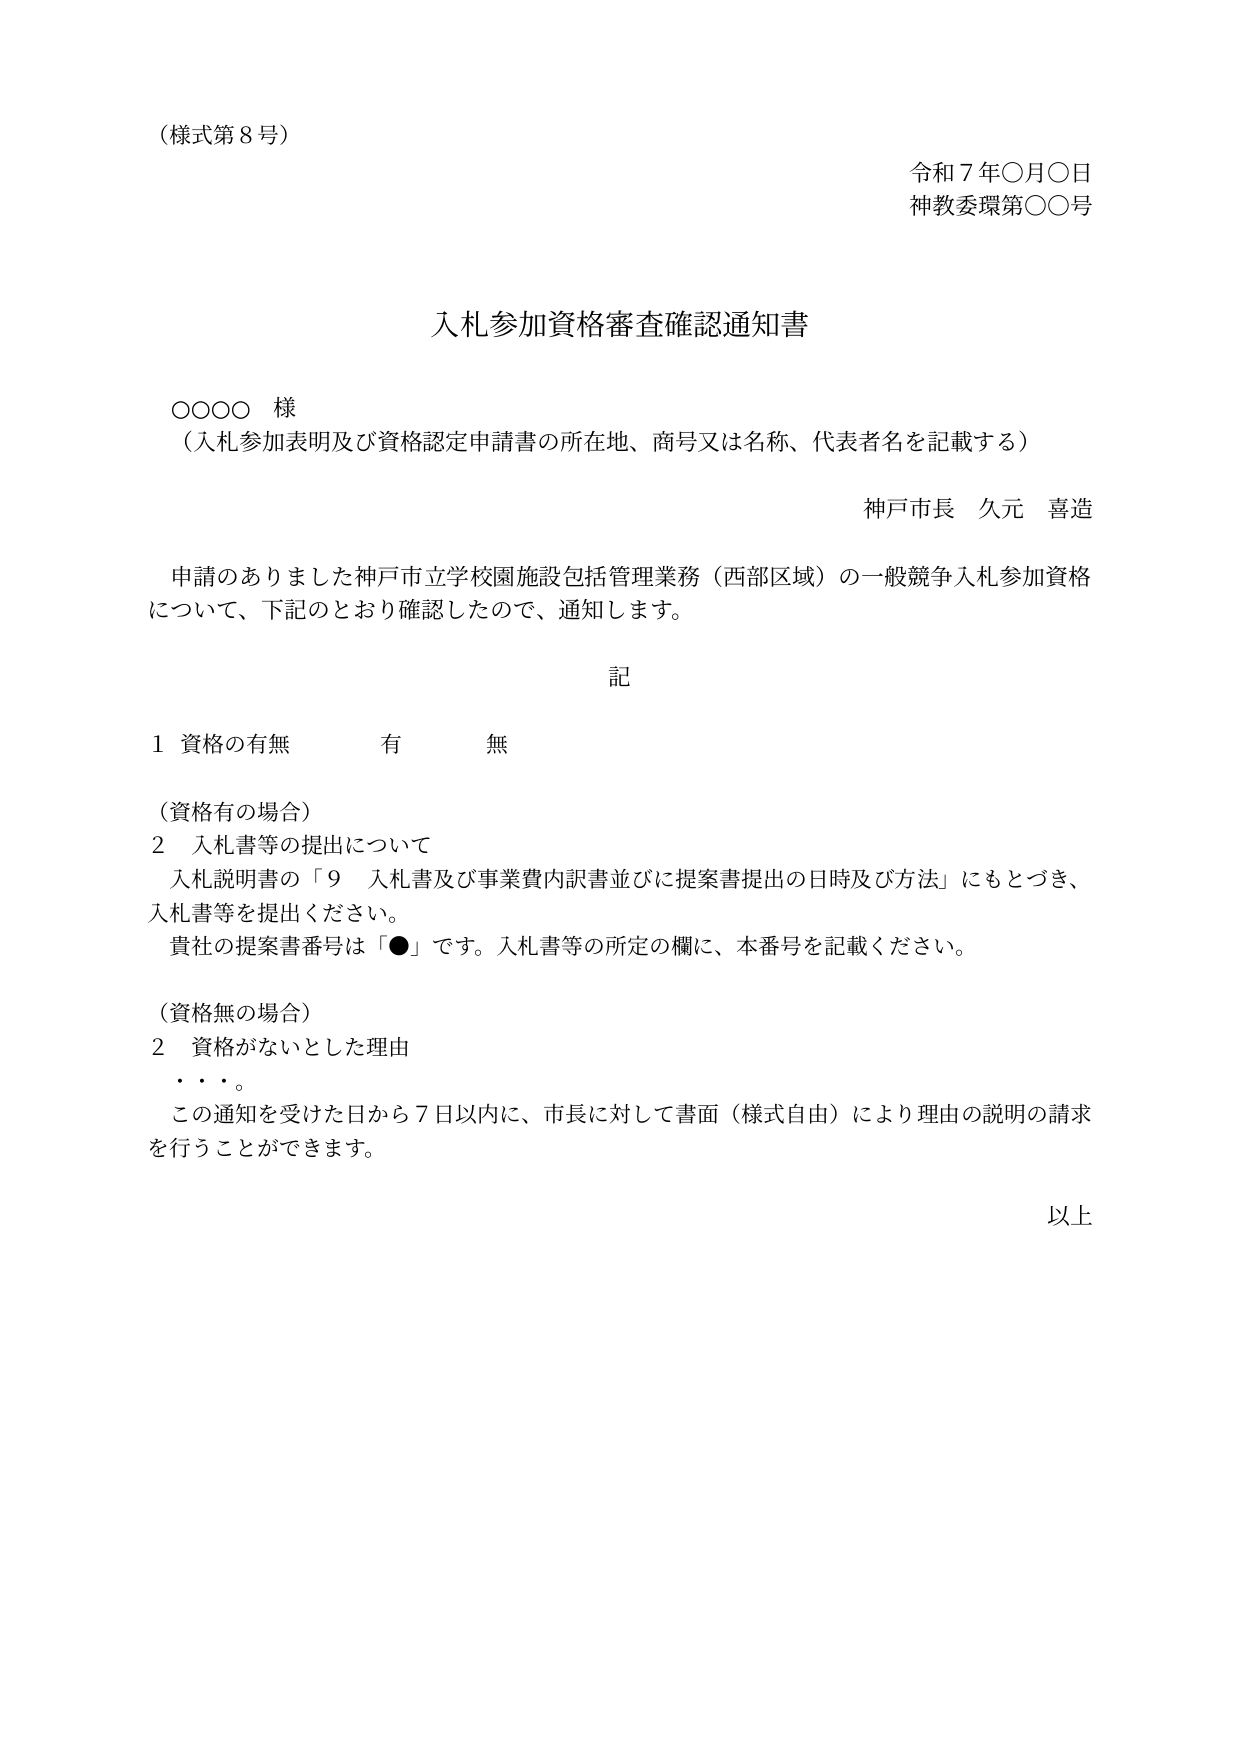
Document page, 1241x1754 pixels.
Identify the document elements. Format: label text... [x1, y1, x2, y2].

text 神教委環第〇〇号 [148, 188, 1092, 222]
text 以上 [148, 1197, 1092, 1231]
text 入札説明書の「９ 入札書及び事業費内訳書並びに提案書提出の日時及び方法」にもとづき、入札書等を提出ください。 [148, 861, 1092, 928]
text ２ 入札書等の提出について [148, 827, 1092, 861]
text 神戸市長 久元 喜造 [148, 491, 1092, 524]
text この通知を受けた日から７日以内に、市長に対して書面（様式自由）により理由の説明の請求を行うことができます。 [148, 1097, 1092, 1164]
text 入札参加資格審査確認通知書 [148, 289, 1092, 356]
text 貴社の提案書番号は「●」です。入札書等の所定の欄に、本番号を記載ください。 [148, 928, 1092, 962]
text ○○○○ 様 [148, 390, 1092, 424]
text 申請のありました神戸市立学校園施設包括管理業務（西部区域）の一般競争入札参加資格について、下記のとおり確認したので、通知します。 [148, 558, 1092, 626]
text １ 資格の有無 有 無 [148, 726, 1092, 760]
text ２ 資格がないとした理由 [148, 1029, 1092, 1063]
text （入札参加表明及び資格認定申請書の所在地、商号又は名称、代表者名を記載する） [148, 424, 1092, 457]
text （資格無の場合） [148, 996, 1092, 1029]
text ・・・。 [148, 1063, 1092, 1097]
text 記 [148, 659, 1092, 693]
text 令和７年〇月〇日 [148, 154, 1092, 188]
text （資格有の場合） [148, 794, 1092, 827]
